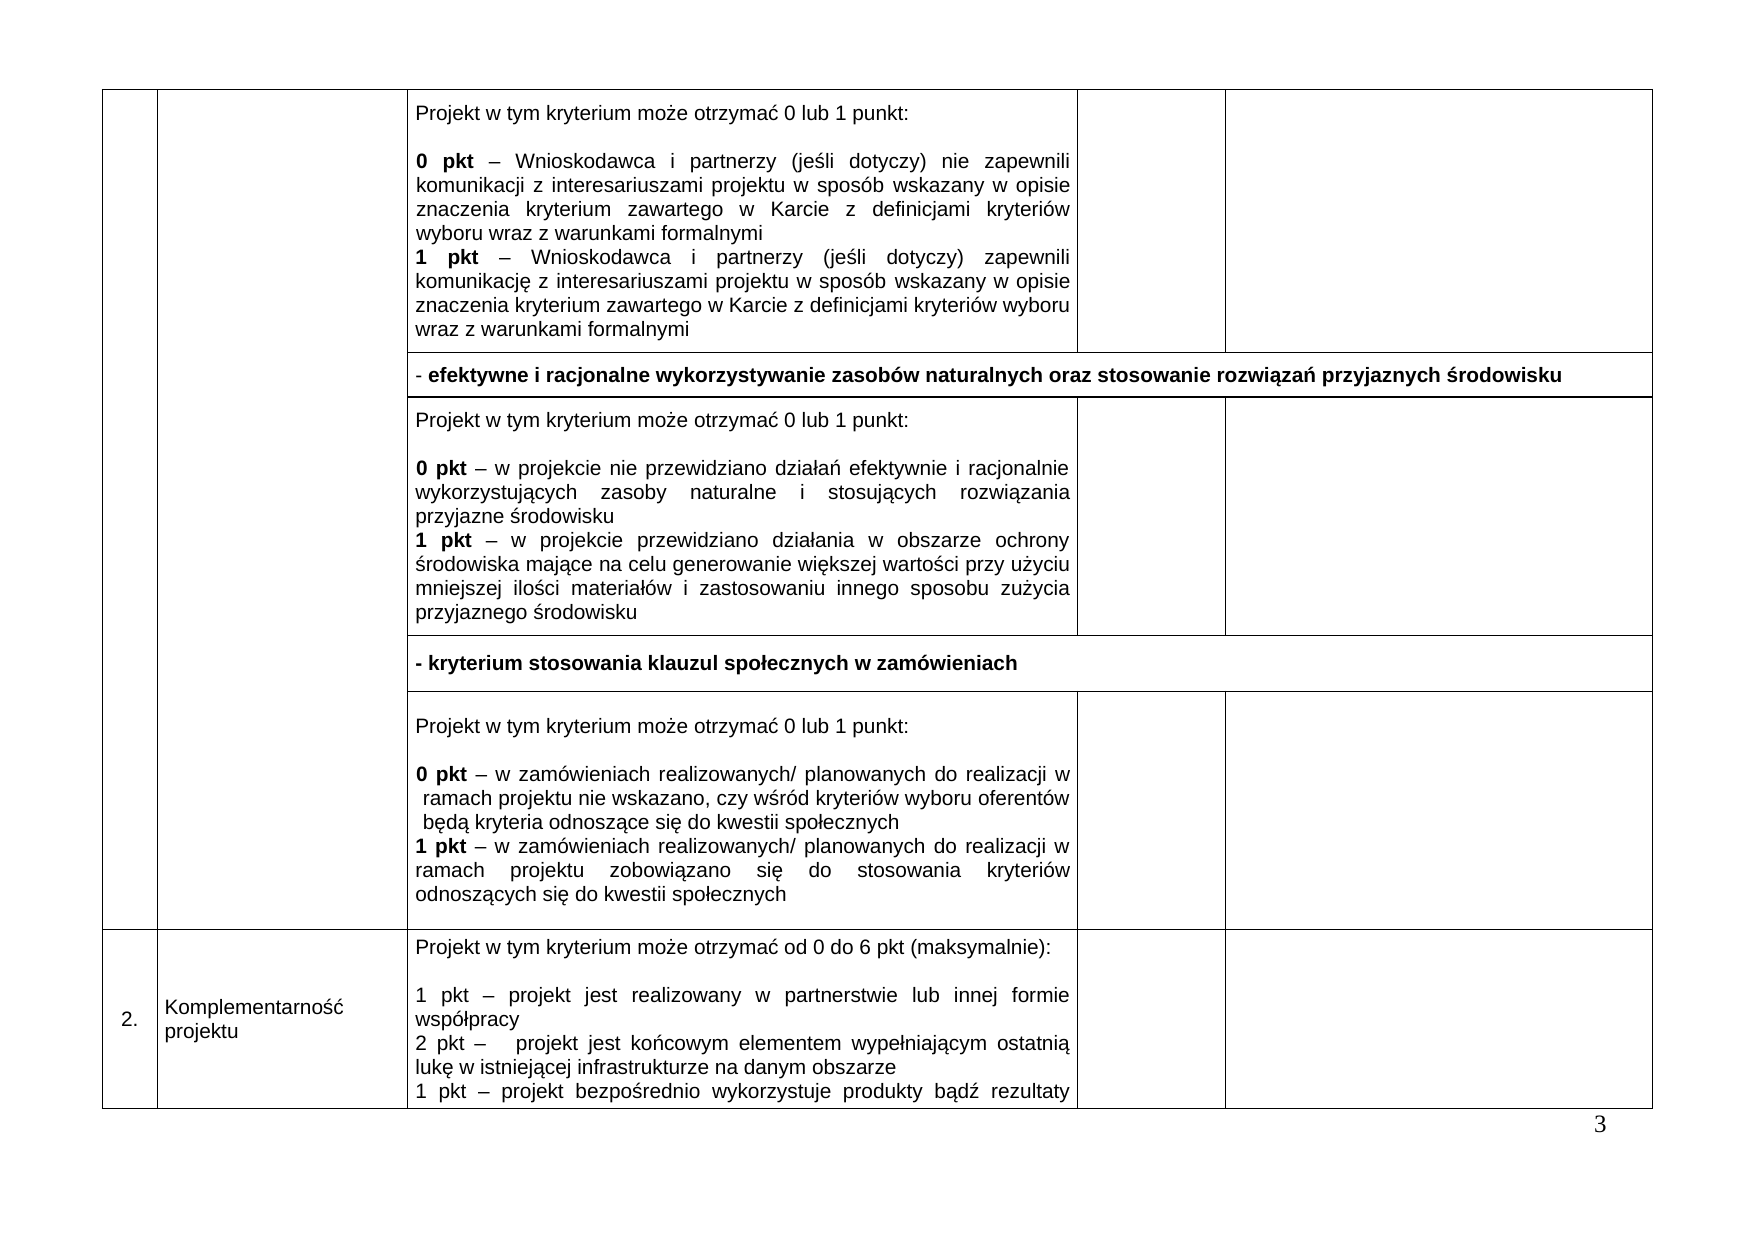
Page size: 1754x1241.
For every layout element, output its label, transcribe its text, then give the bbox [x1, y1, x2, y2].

table_cell Projekt w tym kryterium może otrzymać 0 lub 1 punkt: 0 pkt – Wnioskodawca i partnerzy (jeśli dotyczy) nie zapewnili komunikacji z interesariuszami projektu w sposób wskazany w opisie znaczenia kryterium zawartego w Karcie z definicjami kryteriów wyboru wraz z warunkami formalnymi 1 pkt – Wnioskodawca i partnerzy (jeśli dotyczy) zapewnili komunikację z interesariuszami projektu w sposób wskazany w opisie znaczenia kryterium zawartego w Karcie z definicjami kryteriów wyboru wraz z warunkami formalnymi [408, 90, 1077, 352]
table_cell [1226, 90, 1652, 352]
table_cell Projekt w tym kryterium może otrzymać 0 lub 1 punkt: 0 pkt – w projekcie nie przewidziano działań efektywnie i racjonalnie wykorzystujących zasoby naturalne i stosujących rozwiązania przyjazne środowisku 1 pkt – w projekcie przewidziano działania w obszarze ochrony środowiska mające na celu generowanie większej wartości przy użyciu mniejszej ilości materiałów i zastosowaniu innego sposobu zużycia przyjaznego środowisku [408, 398, 1077, 634]
table_cell - kryterium stosowania klauzul społecznych w zamówieniach [408, 636, 1652, 691]
table_cell [1226, 692, 1652, 929]
table_cell [1078, 930, 1225, 1108]
table_cell [1078, 692, 1225, 929]
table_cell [408, 930, 1077, 1108]
table_cell Projekt w tym kryterium może otrzymać 0 lub 1 punkt: 0 pkt – w zamówieniach realizowanych/ planowanych do realizacji w ramach projektu nie wskazano, czy wśród kryteriów wyboru oferentów będą kryteria odnoszące się do kwestii społecznych 1 pkt – w zamówieniach realizowanych/ planowanych do realizacji w ramach projektu zobowiązano się do stosowania kryteriów odnoszących się do kwestii społecznych [408, 692, 1077, 929]
table_cell [1078, 398, 1225, 634]
table_cell [1078, 90, 1225, 352]
table_cell [1226, 398, 1652, 634]
table_cell [1226, 930, 1652, 1108]
table_cell - efektywne i racjonalne wykorzystywanie zasobów naturalnych oraz stosowanie rozwiązań przyjaznych środowisku [408, 353, 1652, 396]
table_cell 2. [103, 930, 157, 1108]
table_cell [158, 930, 407, 1108]
